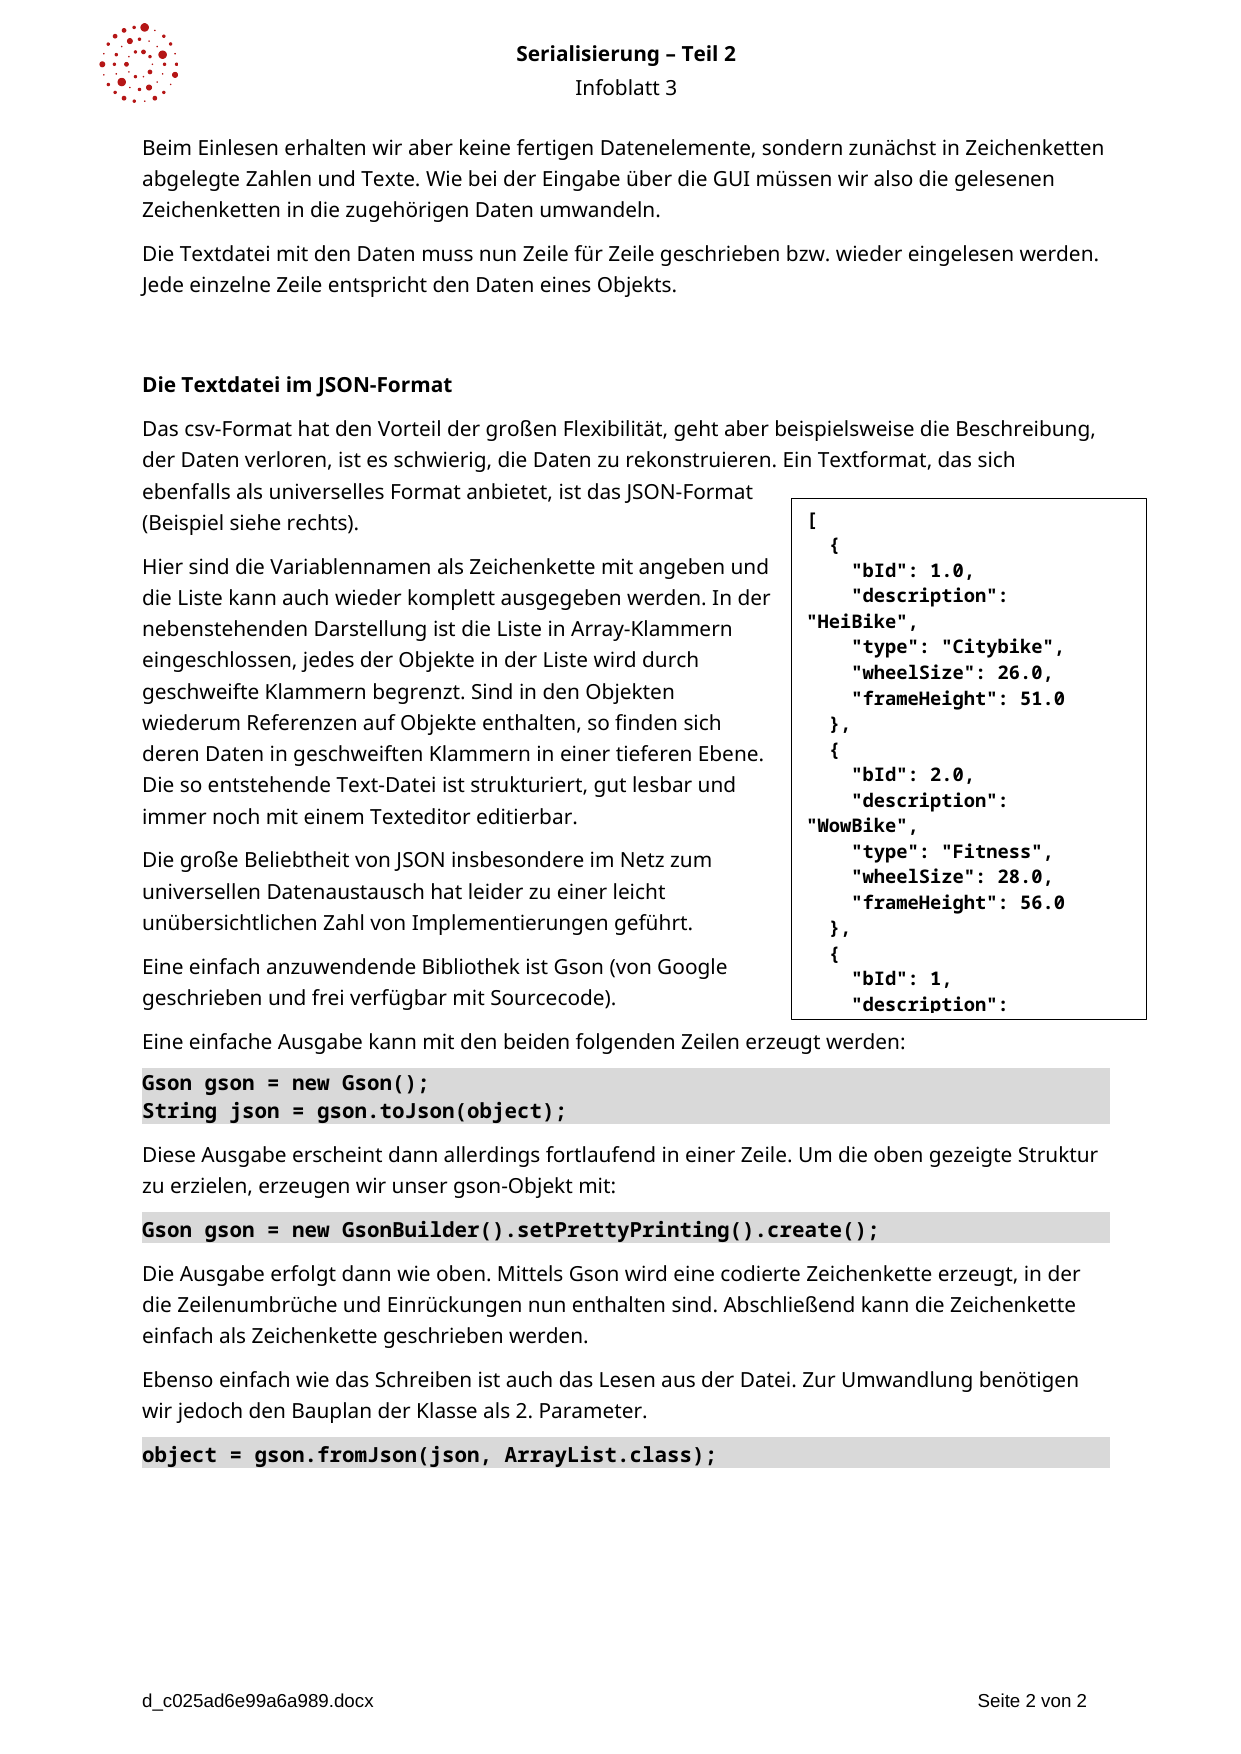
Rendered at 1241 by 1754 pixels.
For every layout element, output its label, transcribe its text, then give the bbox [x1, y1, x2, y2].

text Die Textdatei mit den Daten muss nun Zeile für Zeile geschrieben bzw. wieder eingelesen werden. Jede einzelne Zeile entspricht den Daten eines Objekts. [142, 236, 1110, 299]
text Die große Beliebtheit von JSON insbesondere im Netz zum universellen Datenaustausch hat leider zu einer leicht unübersichtlichen Zahl von Implementierungen geführt. [142, 843, 791, 936]
text Gson gson = new Gson(); [142, 1068, 1110, 1096]
text Die Ausgabe erfolgt dann wie oben. Mittels Gson wird eine codierte Zeichenkette erzeugt, in der die Zeilenumbrüche und Einrückungen nun enthalten sind. Abschließend kann die Zeichenkette einfach als Zeichenkette geschrieben werden. [142, 1256, 1110, 1349]
text Ebenso einfach wie das Schreiben ist auch das Lesen aus der Datei. Zur Umwandlung benötigen wir jedoch den Bauplan der Klasse als 2. Parameter. [142, 1362, 1110, 1424]
text Das csv-Format hat den Vorteil der großen Flexibilität, geht aber beispielsweise die Beschreibung, der Daten verloren, ist es schwierig, die Daten zu rekonstruieren. Ein Textformat, das sich ebenfalls als universelles Format anbietet, ist das JSON-Format (Beispiel siehe rechts). [142, 411, 1110, 536]
text Beim Einlesen erhalten wir aber keine fertigen Datenelemente, sondern zunächst in Zeichenketten abgelegte Zahlen und Texte. Wie bei der Eingabe über die GUI müssen wir also die gelesenen Zeichenketten in die zugehörigen Daten umwandeln. [142, 130, 1110, 224]
text Diese Ausgabe erscheint dann allerdings fortlaufend in einer Zeile. Um die oben gezeigte Struktur zu erzielen, erzeugen wir unser gson-Objekt mit: [142, 1137, 1110, 1199]
text Eine einfache Ausgabe kann mit den beiden folgenden Zeilen erzeugt werden: [142, 1024, 1110, 1055]
picture [99, 23, 178, 103]
text Hier sind die Variablennamen als Zeichenkette mit angeben und die Liste kann auch wieder komplett ausgegeben werden. In der nebenstehenden Darstellung ist die Liste in Array-Klammern eingeschlossen, jedes der Objekte in der Liste wird durch geschweifte Klammern begrenzt. Sind in den Objekten wiederum Referenzen auf Objekte enthalten, so finden sich deren Daten in geschweiften Klammern in einer tieferen Ebene. Die so entstehende Text-Datei ist strukturiert, gut lesbar und immer noch mit einem Texteditor editierbar. [142, 549, 791, 830]
text Eine einfach anzuwendende Bibliothek ist Gson (von Google geschrieben und frei verfügbar mit Sourcecode). [142, 949, 791, 1011]
text Gson gson = new GsonBuilder().setPrettyPrinting().create(); [142, 1212, 1110, 1243]
text String json = gson.toJson(object); [142, 1096, 1110, 1124]
text object = gson.fromJson(json, ArrayList.class); [142, 1437, 1110, 1468]
subtitle Die Textdatei im JSON-Format [142, 368, 1110, 399]
